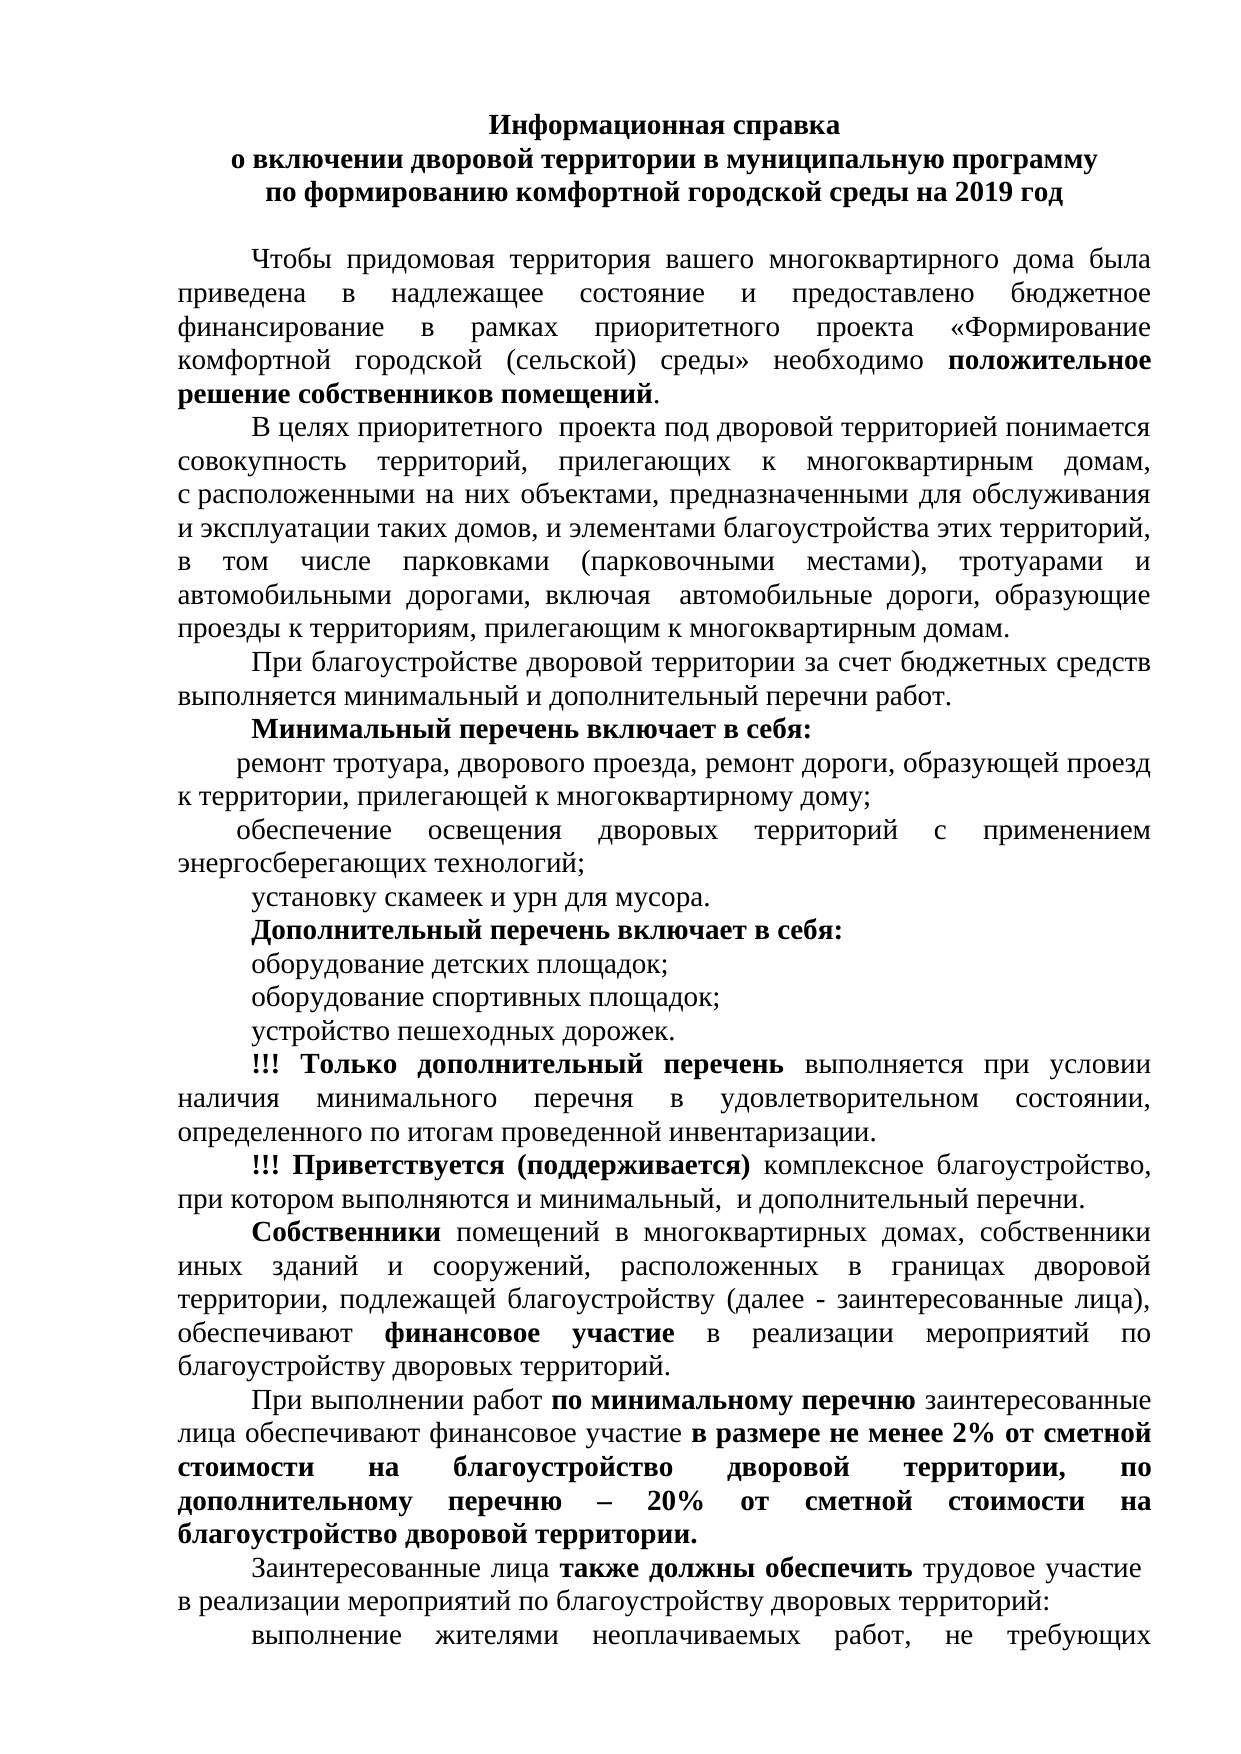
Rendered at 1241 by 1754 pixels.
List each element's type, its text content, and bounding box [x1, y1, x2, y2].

text Дополнительный перечень включает в себя: [177, 912, 1152, 946]
text оборудование детских площадок; [177, 946, 1152, 979]
text !!! Только дополнительный перечень выполняется при условии наличия минимального перечня в удовлетворительном состоянии, определенного по итогам проведенной инвентаризации. [177, 1047, 1152, 1147]
text о включении дворовой территории в муниципальную программу по формированию комфортной городской среды на 2019 год [177, 141, 1152, 208]
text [177, 1617, 1152, 1650]
text Собственники помещений в многоквартирных домах, собственники иных зданий и сооружений, расположенных в границах дворовой территории, подлежащей благоустройству (далее - заинтересованные лица), обеспечивают финансовое участие в реализации мероприятий по благоустройству дворовых территорий. [177, 1214, 1152, 1382]
text обеспечение освещения дворовых территорий с применением энергосберегающих технологий; [177, 812, 1152, 879]
text Заинтересованные лица также должны обеспечить трудовое участие в реализации мероприятий по благоустройству дворовых территорий: [177, 1550, 1152, 1617]
text При благоустройстве дворовой территории за счет бюджетных средств выполняется минимальный и дополнительный перечни работ. [177, 644, 1152, 711]
text Чтобы придомовая территория вашего многоквартирного дома была приведена в надлежащее состояние и предоставлено бюджетное финансирование в рамках приоритетного проекта «Формирование комфортной городской (сельской) среды» необходимо положительное решение собственников помещений. [177, 242, 1152, 409]
text !!! Приветствуется (поддерживается) комплексное благоустройство, при котором выполняются и минимальный, и дополнительный перечни. [177, 1147, 1152, 1214]
text оборудование спортивных площадок; [177, 979, 1152, 1013]
text В целях приоритетного проекта под дворовой территорией понимается совокупность территорий, прилегающих к многоквартирным домам, с расположенными на них объектами, предназначенными для обслуживания и эксплуатации таких домов, и элементами благоустройства этих территорий, в том числе парковками (парковочными местами), тротуарами и автомобильными дорогами, включая автомобильные дороги, образующие проезды к территориям, прилегающим к многоквартирным домам. [177, 409, 1152, 644]
text Минимальный перечень включает в себя: [177, 711, 1152, 745]
text Информационная справка [177, 107, 1152, 141]
text ремонт тротуара, дворового проезда, ремонт дороги, образующей проезд к территории, прилегающей к многоквартирному дому; [177, 745, 1152, 812]
text При выполнении работ по минимальному перечню заинтересованные лица обеспечивают финансовое участие в размере не менее 2% от сметной стоимости на благоустройство дворовой территории, по дополнительному перечню – 20% от сметной стоимости на благоустройство дворовой территории. [177, 1382, 1152, 1550]
text установку скамеек и урн для мусора. [177, 879, 1152, 912]
text устройство пешеходных дорожек. [177, 1013, 1152, 1047]
